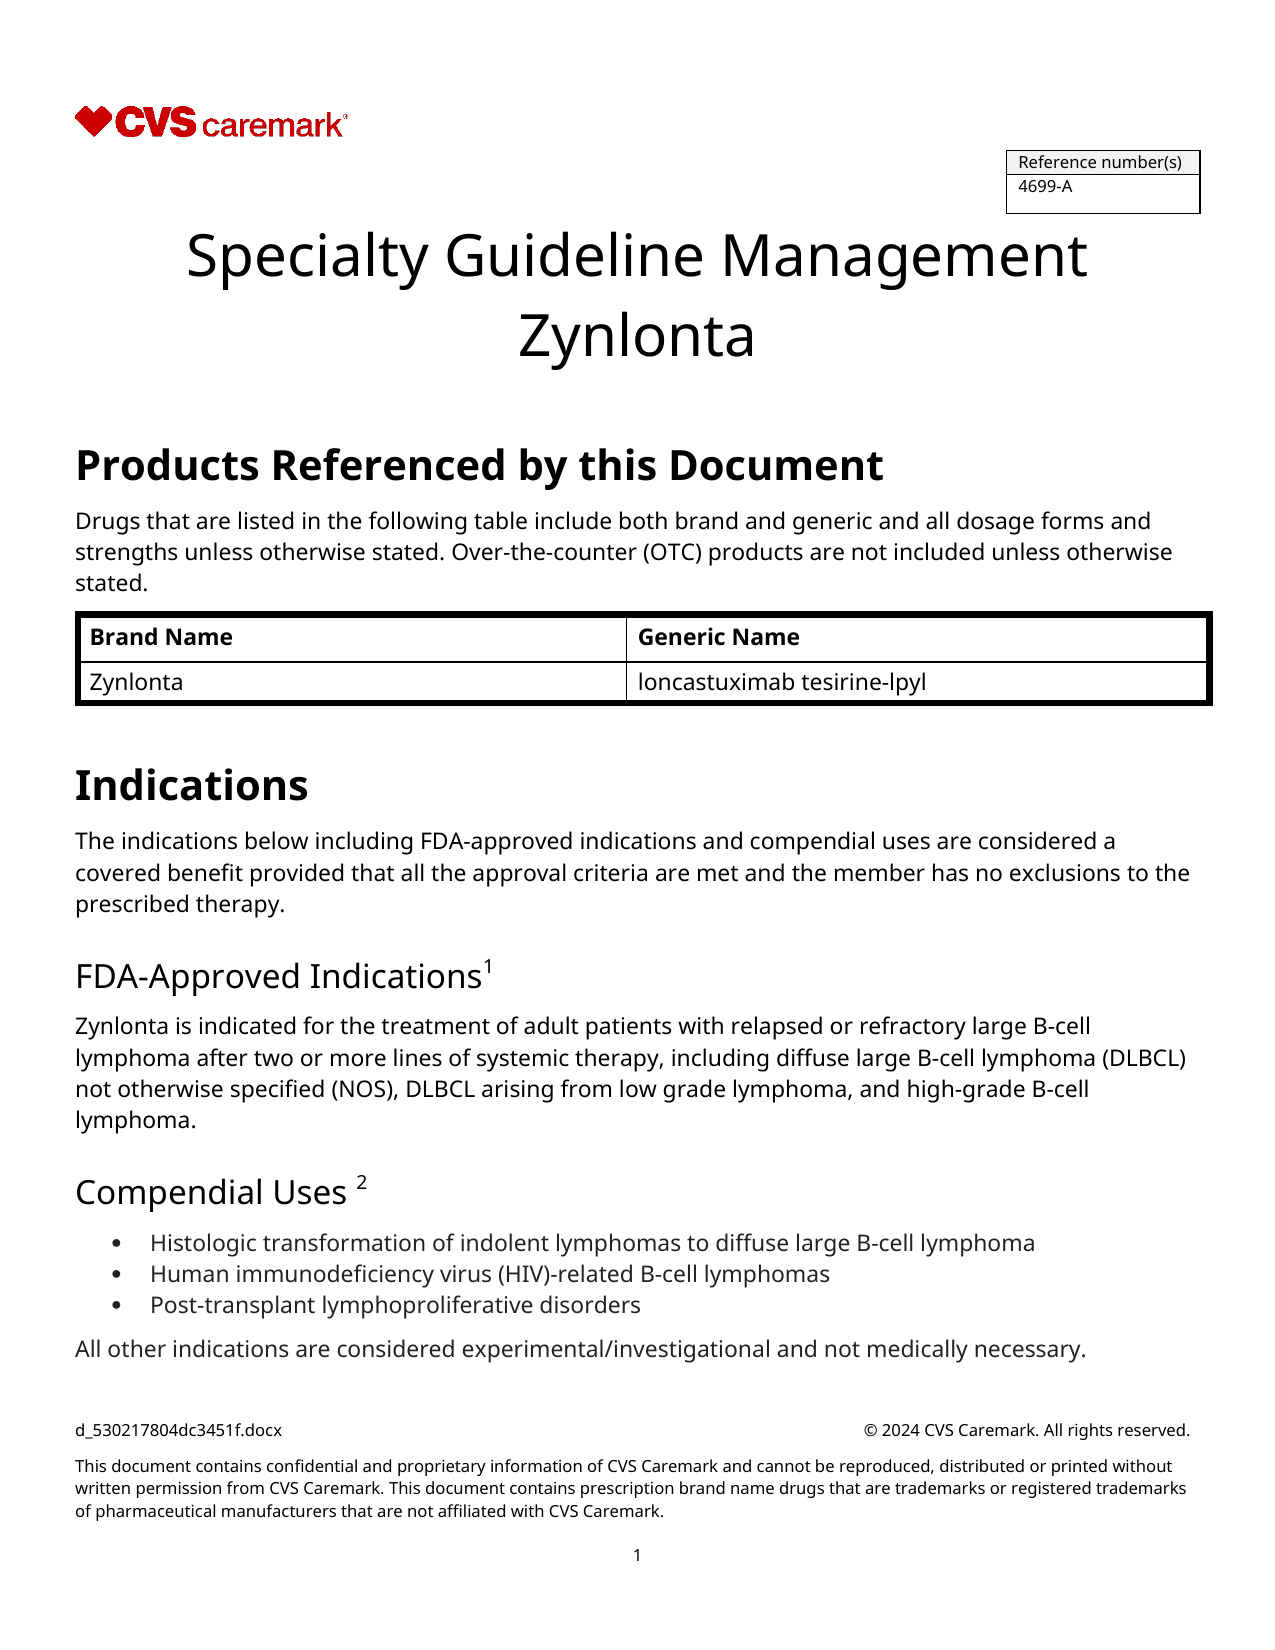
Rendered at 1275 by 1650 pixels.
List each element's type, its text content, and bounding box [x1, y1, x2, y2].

list Human immunodeficiency virus (HIV)-related B-cell lymphomas [112, 1258, 1200, 1289]
table_header Generic Name [627, 618, 1206, 661]
text All other indications are considered experimental/investigational and not medically necessary. [75, 1333, 1200, 1364]
table_cell 4699-A [1007, 175, 1199, 213]
list Histologic transformation of indolent lymphomas to diffuse large B-cell lymphoma [112, 1227, 1200, 1258]
text Zynlonta is indicated for the treatment of adult patients with relapsed or refractory large B-cell lymphoma after two or more lines of systemic therapy, including diffuse large B-cell lymphoma (DLBCL) not otherwise specified (NOS), DLBCL arising from low grade lymphoma, and high-grade B-cell lymphoma. [75, 1010, 1200, 1135]
subtitle Products Referenced by this Document [75, 436, 1200, 492]
subtitle Specialty Guideline Management Zynlonta [75, 214, 1200, 373]
list Post-transplant lymphoproliferative disorders [112, 1289, 1200, 1320]
text Drugs that are listed in the following table include both brand and generic and all dosage forms and strengths unless otherwise stated. Over-the-counter (OTC) products are not included unless otherwise stated. [75, 505, 1200, 599]
table_cell loncastuximab tesirine-lpyl [627, 663, 1206, 700]
table_cell Zynlonta [81, 663, 626, 700]
table_header Reference number(s) [1007, 151, 1199, 174]
text The indications below including FDA-approved indications and compendial uses are considered a covered benefit provided that all the approval criteria are met and the member has no exclusions to the prescribed therapy. [75, 825, 1200, 919]
subtitle Indications [75, 756, 1200, 813]
subtitle Compendial Uses 2 [75, 1169, 1200, 1214]
table_header Brand Name [81, 618, 626, 661]
picture [75, 106, 348, 137]
subtitle FDA-Approved Indications1 [75, 952, 1200, 998]
